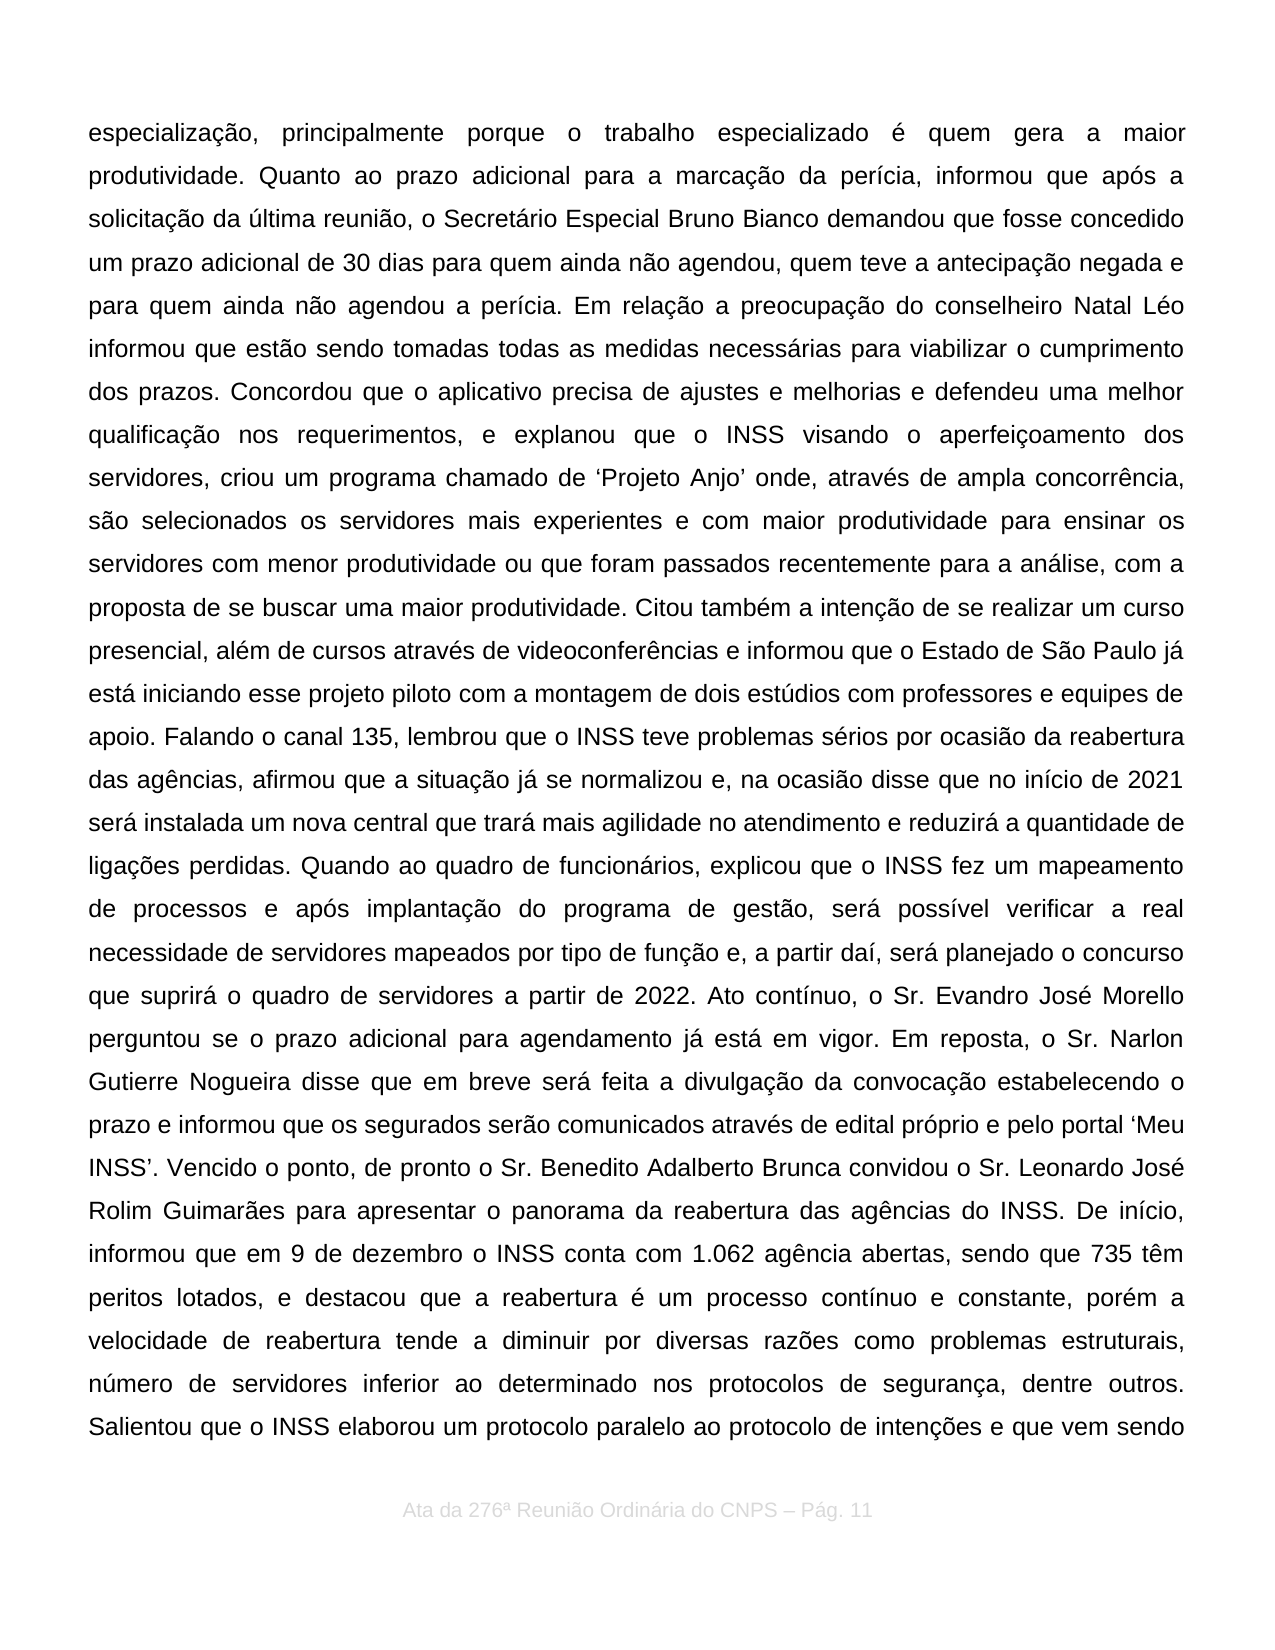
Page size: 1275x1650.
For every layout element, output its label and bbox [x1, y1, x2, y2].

text [87, 118, 1186, 1441]
